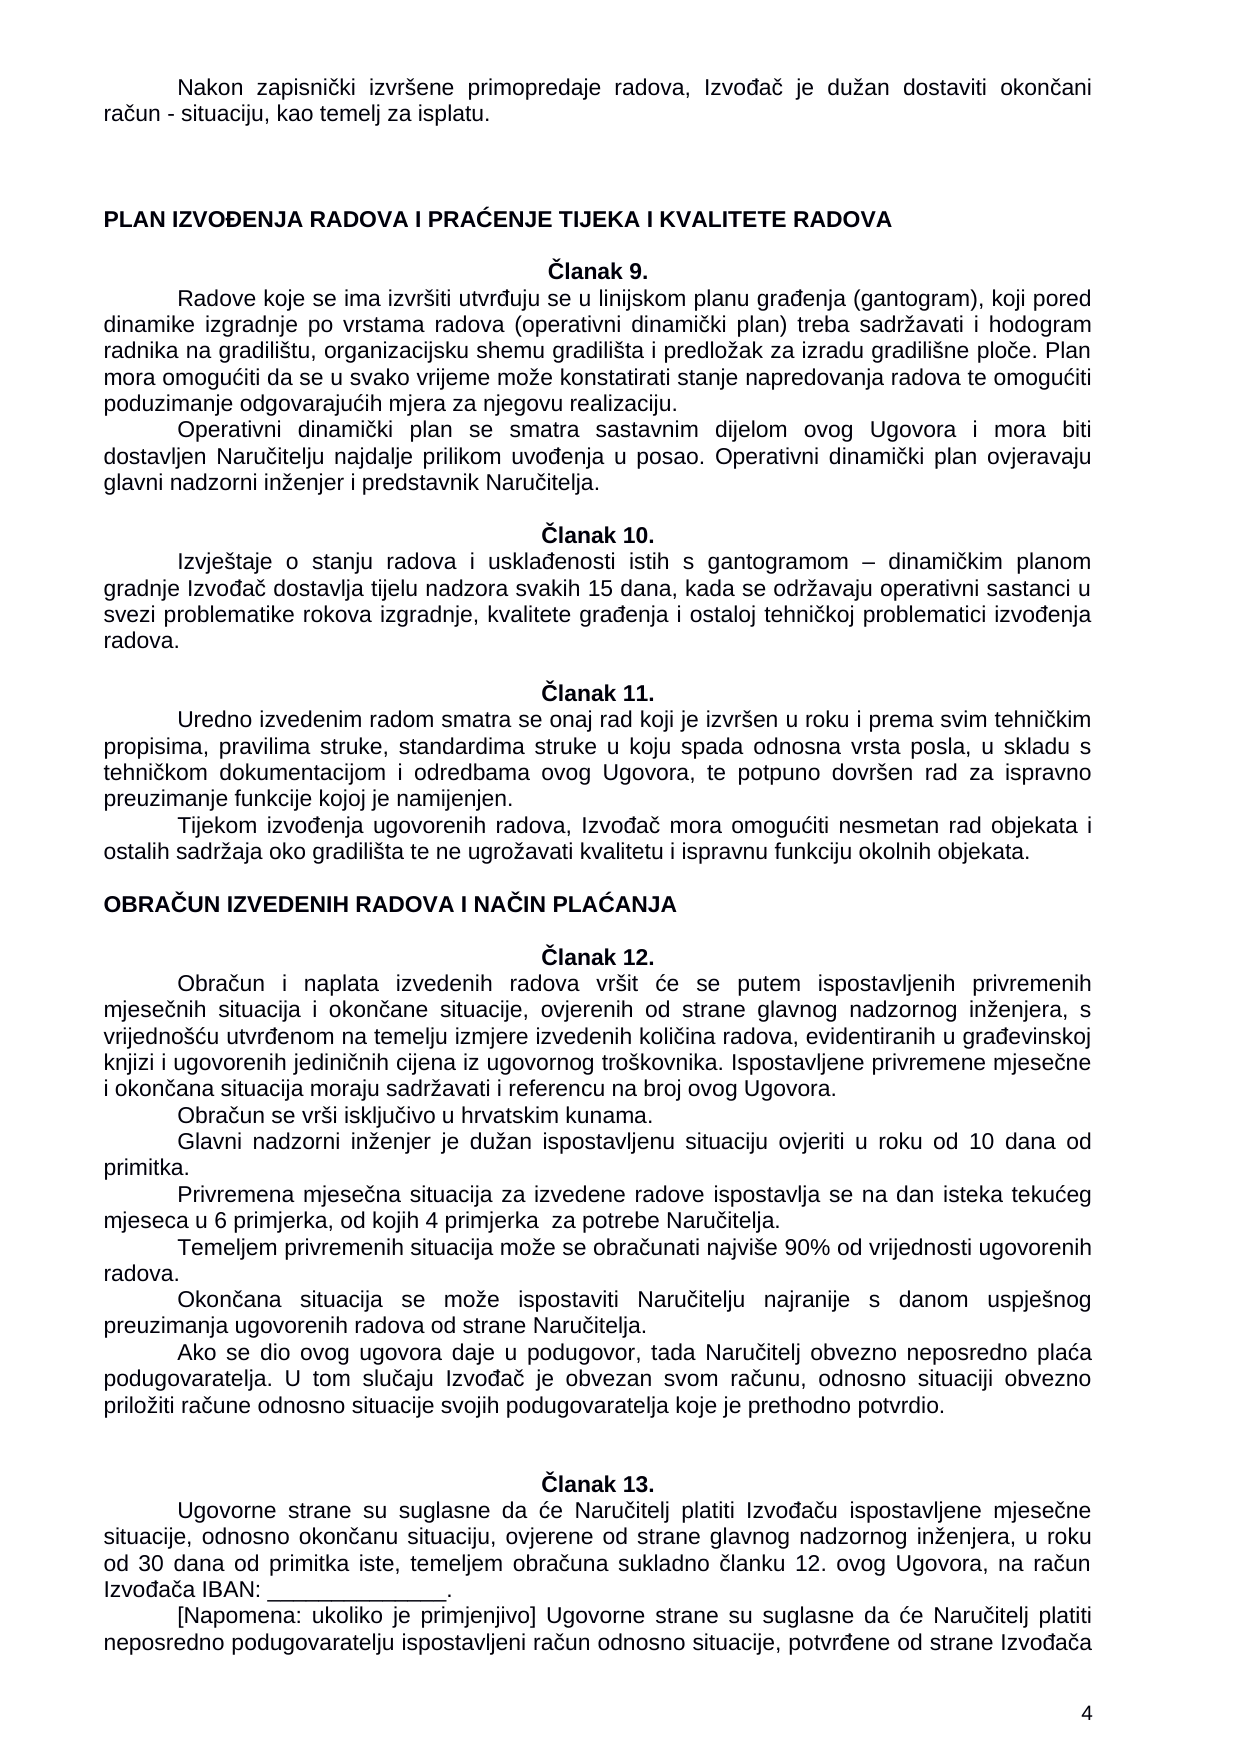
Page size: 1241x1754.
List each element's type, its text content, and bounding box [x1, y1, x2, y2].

text Nakon zapisnički izvršene primopredaje radova, Izvođač je dužan dostaviti okončani račun - situaciju, kao temelj za isplatu. [103, 74, 1092, 127]
text Obračun i naplata izvedenih radova vršit će se putem ispostavljenih privremenih mjesečnih situacija i okončane situacije, ovjerenih od strane glavnog nadzornog inženjera, s vrijednošću utvrđenom na temelju izmjere izvedenih količina radova, evidentiranih u građevinskoj knjizi i ugovorenih jediničnih cijena iz ugovornog troškovnika. Ispostavljene privremene mjesečne i okončana situacija moraju sadržavati i referencu na broj ovog Ugovora. [103, 970, 1092, 1102]
text Uredno izvedenim radom smatra se onaj rad koji je izvršen u roku i prema svim tehničkim propisima, pravilima struke, standardima struke u koju spada odnosna vrsta posla, u skladu s tehničkom dokumentacijom i odredbama ovog Ugovora, te potpuno dovršen rad za ispravno preuzimanje funkcije kojoj je namijenjen. [103, 706, 1092, 812]
text Tijekom izvođenja ugovorenih radova, Izvođač mora omogućiti nesmetan rad objekata i ostalih sadržaja oko gradilišta te ne ugrožavati kvalitetu i ispravnu funkciju okolnih objekata. [103, 812, 1092, 864]
text Članak 10. [103, 522, 1092, 548]
text Ugovorne strane su suglasne da će Naručitelj platiti Izvođaču ispostavljene mjesečne situacije, odnosno okončanu situaciju, ovjerene od strane glavnog nadzornog inženjera, u roku od 30 dana od primitka iste, temeljem obračuna sukladno članku 12. ovog Ugovora, na račun Izvođača IBAN: ______________. [103, 1497, 1092, 1602]
text Obračun se vrši isključivo u hrvatskim kunama. [103, 1102, 1092, 1128]
text Radove koje se ima izvršiti utvrđuju se u linijskom planu građenja (gantogram), koji pored dinamike izgradnje po vrstama radova (operativni dinamički plan) treba sadržavati i hodogram radnika na gradilištu, organizacijsku shemu gradilišta i predložak za izradu gradilišne ploče. Plan mora omogućiti da se u svako vrijeme može konstatirati stanje napredovanja radova te omogućiti poduzimanje odgovarajućih mjera za njegovu realizaciju. [103, 285, 1092, 416]
text Ako se dio ovog ugovora daje u podugovor, tada Naručitelj obvezno neposredno plaća podugovaratelja. U tom slučaju Izvođač je obvezan svom računu, odnosno situaciji obvezno priložiti račune odnosno situacije svojih podugovaratelja koje je prethodno potvrdio. [103, 1339, 1092, 1418]
text Privremena mjesečna situacija za izvedene radove ispostavlja se na dan isteka tekućeg mjeseca u 6 primjerka, od kojih 4 primjerka za potrebe Naručitelja. [103, 1181, 1092, 1233]
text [103, 1602, 1092, 1655]
text Izvještaje o stanju radova i usklađenosti istih s gantogramom – dinamičkim planom gradnje Izvođač dostavlja tijelu nadzora svakih 15 dana, kada se održavaju operativni sastanci u svezi problematike rokova izgradnje, kvalitete građenja i ostaloj tehničkoj problematici izvođenja radova. [103, 548, 1092, 654]
text Glavni nadzorni inženjer je dužan ispostavljenu situaciju ovjeriti u roku od 10 dana od primitka. [103, 1128, 1092, 1181]
text Okončana situacija se može ispostaviti Naručitelju najranije s danom uspješnog preuzimanja ugovorenih radova od strane Naručitelja. [103, 1286, 1092, 1339]
text PLAN IZVOĐENJA RADOVA I PRAĆENJE TIJEKA I KVALITETE RADOVA [103, 206, 1092, 232]
text Članak 13. [103, 1471, 1092, 1497]
text OBRAČUN IZVEDENIH RADOVA I NAČIN PLAĆANJA [103, 891, 1092, 917]
text Operativni dinamički plan se smatra sastavnim dijelom ovog Ugovora i mora biti dostavljen Naručitelju najdalje prilikom uvođenja u posao. Operativni dinamički plan ovjeravaju glavni nadzorni inženjer i predstavnik Naručitelja. [103, 416, 1092, 496]
text Članak 9. [103, 258, 1092, 285]
text Članak 11. [103, 680, 1092, 706]
text Temeljem privremenih situacija može se obračunati najviše 90% od vrijednosti ugovorenih radova. [103, 1233, 1092, 1286]
text Članak 12. [103, 943, 1092, 970]
